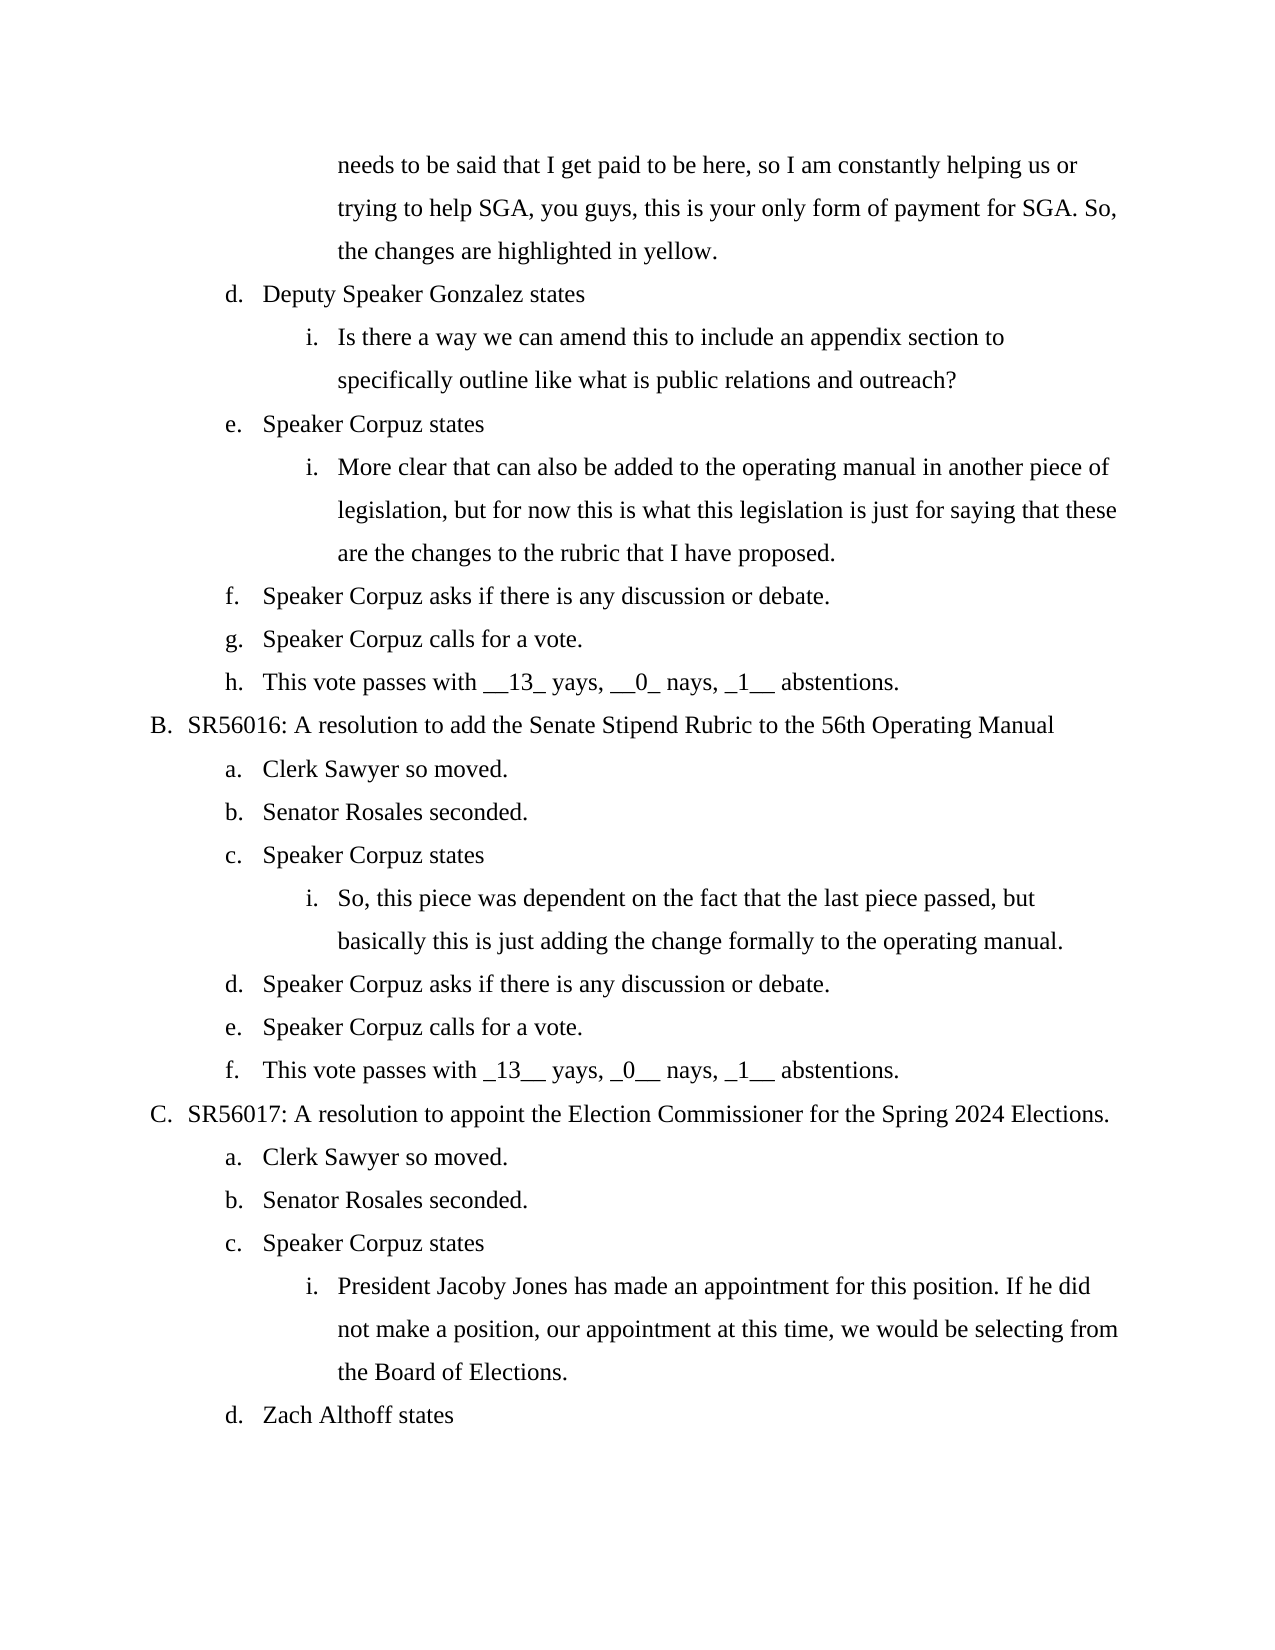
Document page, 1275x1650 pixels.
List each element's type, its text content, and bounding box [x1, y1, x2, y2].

list SR56017: A resolution to appoint the Election Commissioner for the Spring 2024 Elections. [150, 1099, 1125, 1127]
list This vote passes with _13__ yays, _0__ nays, _1__ abstentions. [225, 1056, 1125, 1084]
list Speaker Corpuz calls for a vote. [225, 1012, 1125, 1041]
list Speaker Corpuz states [225, 840, 1125, 869]
list More clear that can also be added to the operating manual in another piece of legislation, but for now this is what this legislation is just for saying that these are the changes to the rubric that I have proposed. [319, 452, 1125, 567]
list Is there a way we can amend this to include an appendix section to specifically outline like what is public relations and outreach? [319, 322, 1125, 394]
list Speaker Corpuz states [225, 409, 1125, 437]
list Zach Althoff states [225, 1401, 1125, 1429]
list President Jacoby Jones has made an appointment for this position. If he did not make a position, our appointment at this time, we would be selecting from the Board of Elections. [319, 1271, 1125, 1386]
list Senator Rosales seconded. [225, 1185, 1125, 1214]
list Speaker Corpuz asks if there is any discussion or debate. [225, 581, 1125, 610]
list This vote passes with __13_ yays, __0_ nays, _1__ abstentions. [225, 667, 1125, 696]
list Senator Rosales seconded. [225, 797, 1125, 826]
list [319, 150, 1125, 265]
list Clerk Sawyer so moved. [225, 1142, 1125, 1171]
list So, this piece was dependent on the fact that the last piece passed, but basically this is just adding the change formally to the operating manual. [319, 883, 1125, 955]
list Deputy Speaker Gonzalez states [225, 279, 1125, 308]
list Speaker Corpuz calls for a vote. [225, 624, 1125, 653]
list Speaker Corpuz asks if there is any discussion or debate. [225, 969, 1125, 998]
list Speaker Corpuz states [225, 1228, 1125, 1257]
list SR56016: A resolution to add the Senate Stipend Rubric to the 56th Operating Manual [150, 711, 1125, 739]
list Clerk Sawyer so moved. [225, 754, 1125, 782]
